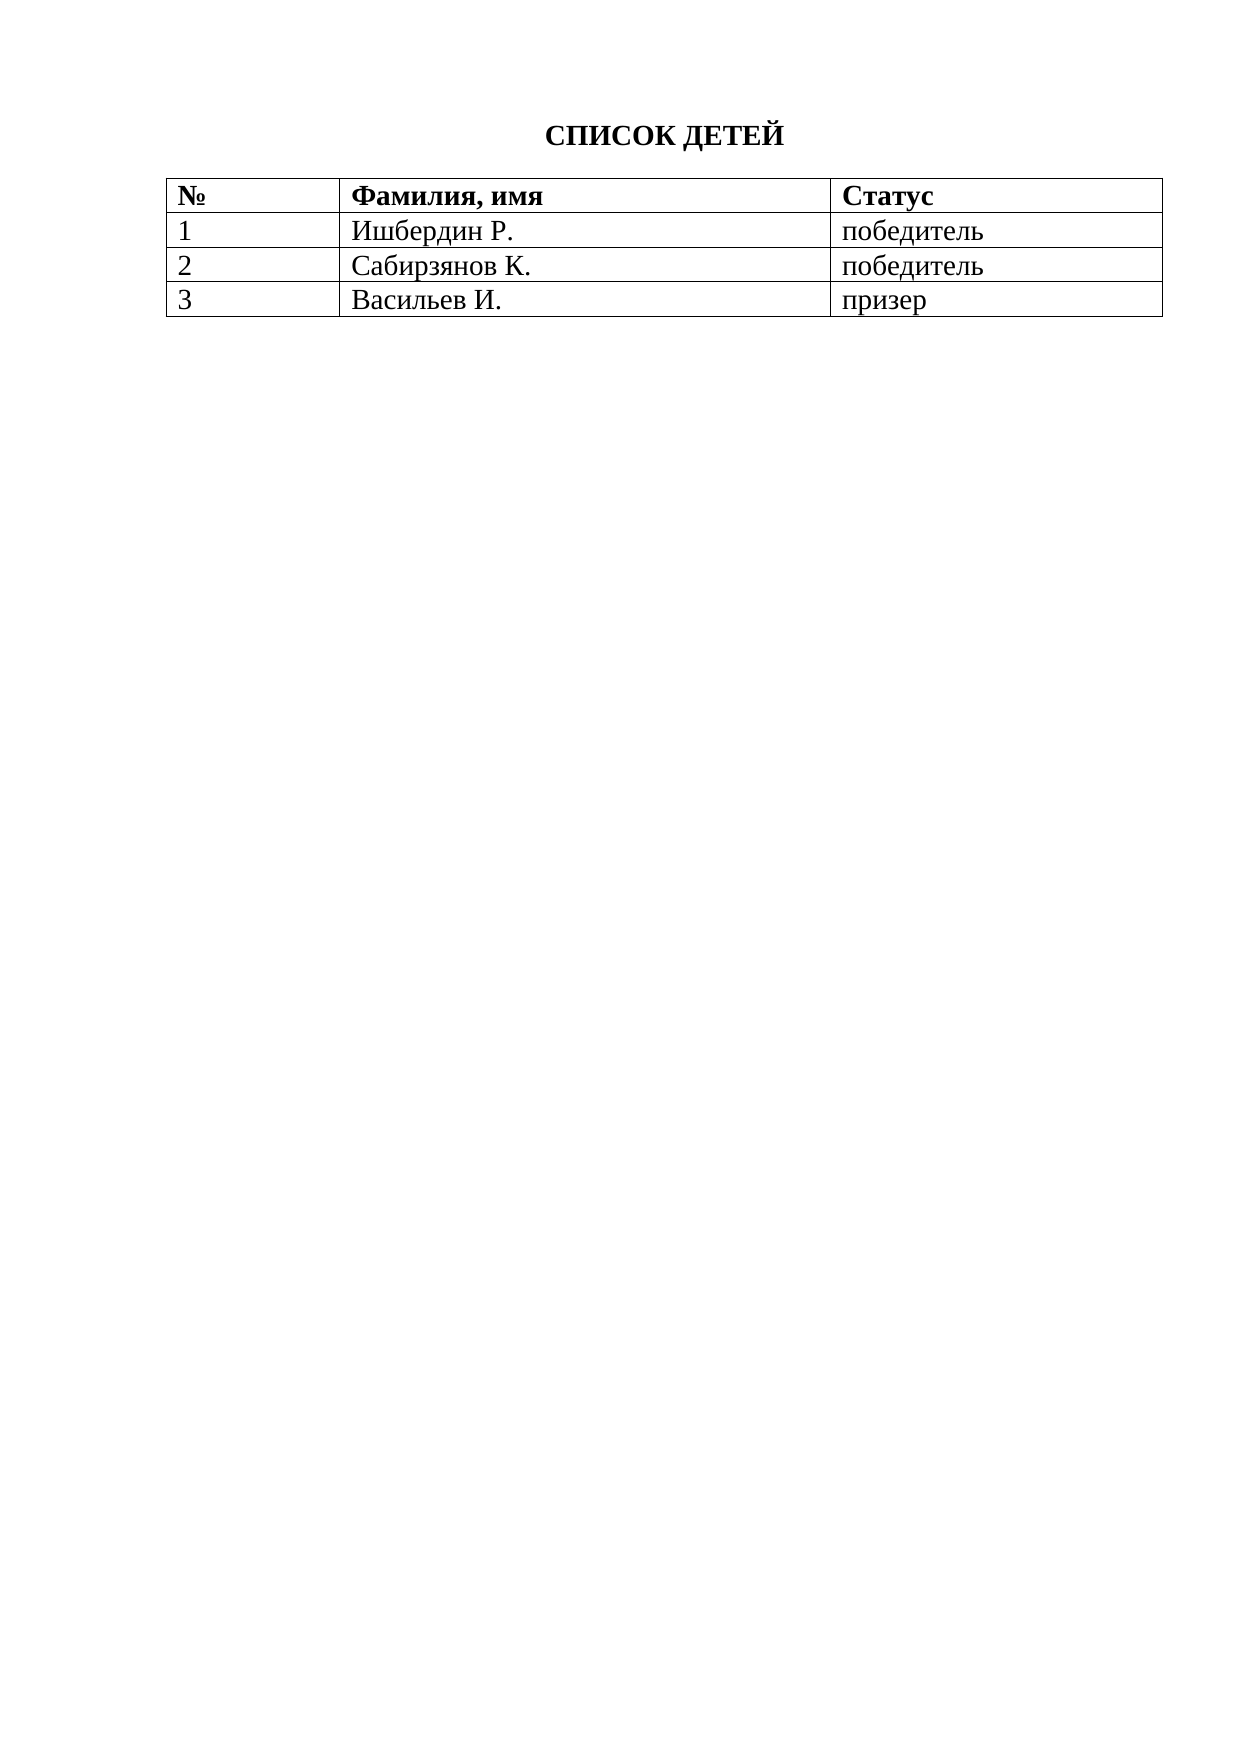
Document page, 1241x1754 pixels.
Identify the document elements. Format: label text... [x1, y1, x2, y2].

table_header Статус [831, 179, 1162, 212]
text СПИСОК ДЕТЕЙ [177, 118, 1152, 152]
table_cell призер [831, 282, 1162, 316]
table_header № [167, 179, 339, 212]
table_cell 2 [167, 248, 339, 281]
table_cell Васильев И. [340, 282, 830, 316]
table_cell 1 [167, 213, 339, 247]
table_cell победитель [831, 248, 1162, 281]
table_cell победитель [831, 213, 1162, 247]
table_cell Ишбердин Р. [340, 213, 830, 247]
table_cell 3 [167, 282, 339, 316]
table_cell Сабирзянов К. [340, 248, 830, 281]
table_header Фамилия, имя [340, 179, 830, 212]
